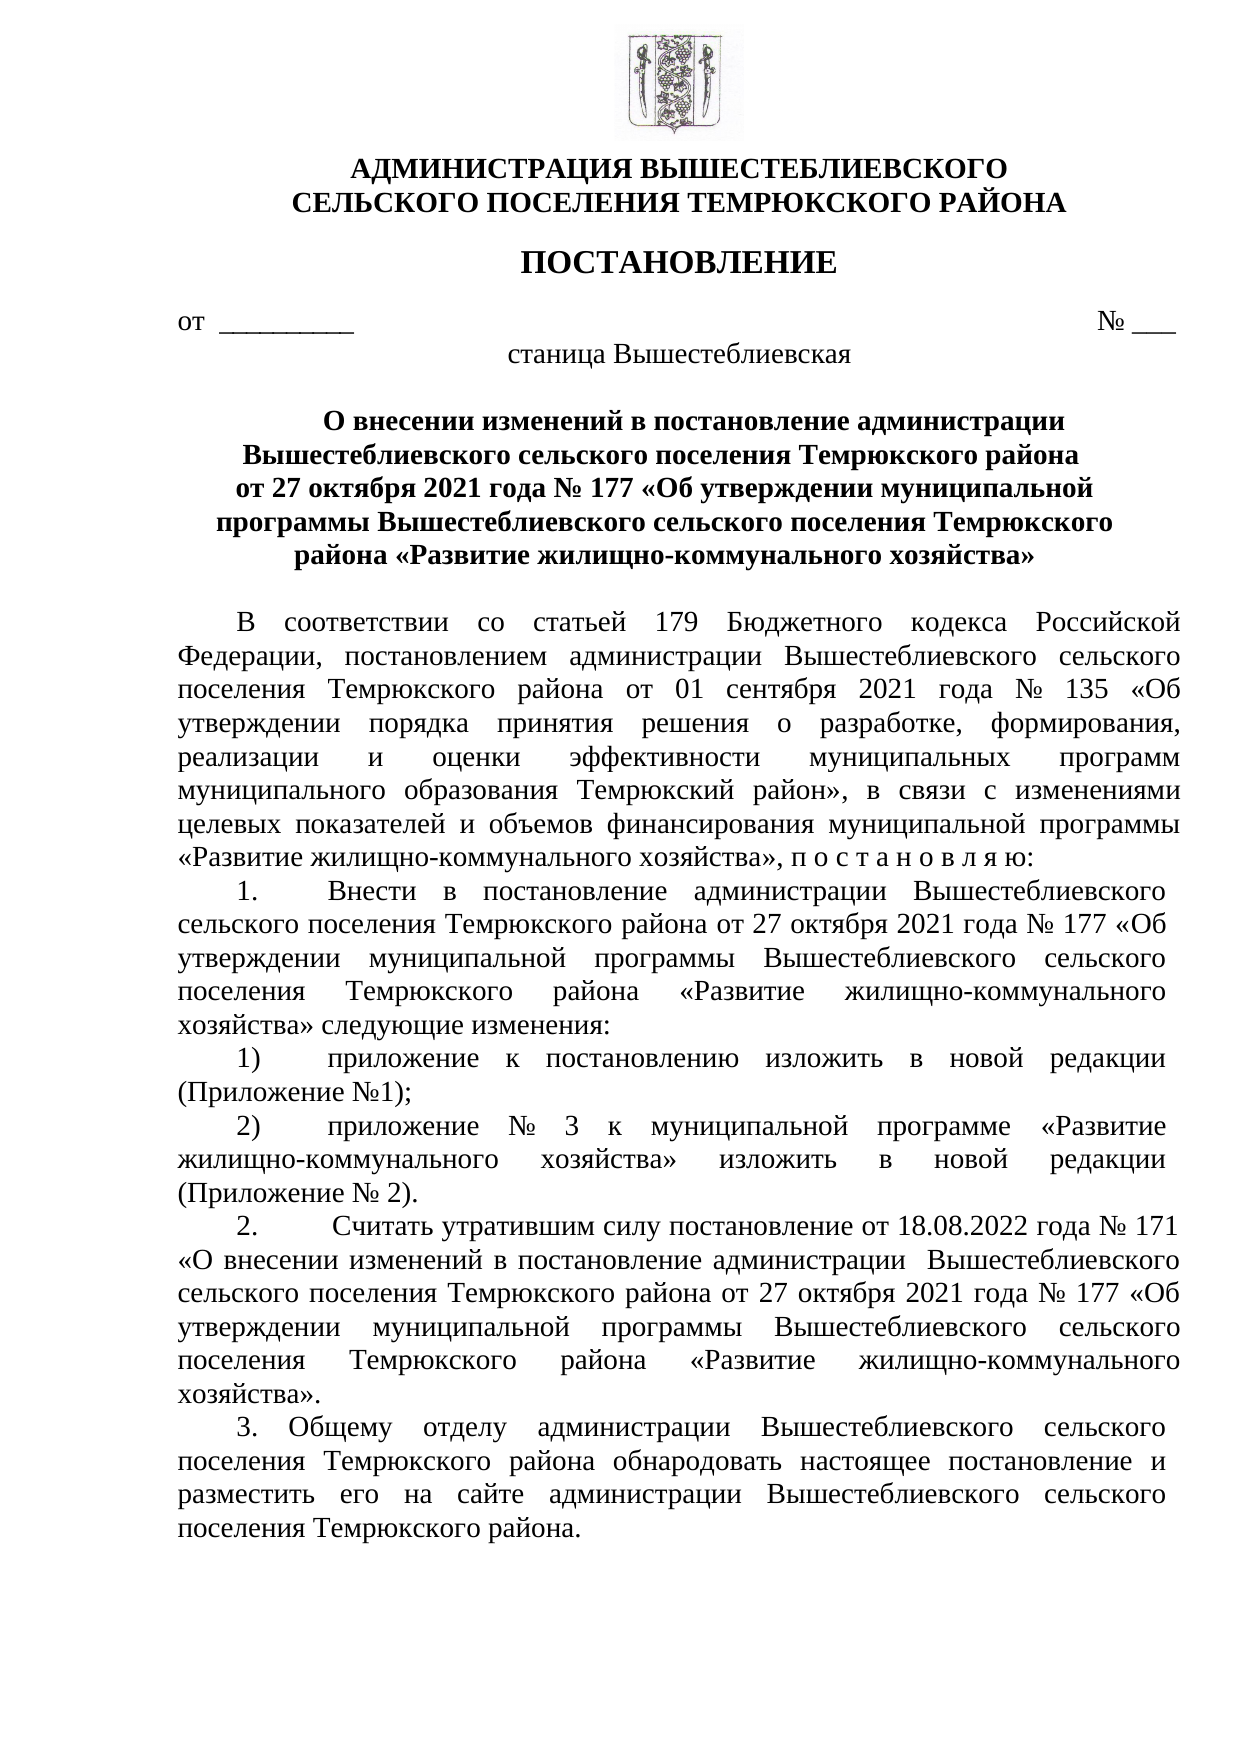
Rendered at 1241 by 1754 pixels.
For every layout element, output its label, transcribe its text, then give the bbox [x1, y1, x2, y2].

text СЕЛЬСКОГО ПОСЕЛЕНИЯ ТЕМРЮКСКОГО РАЙОНА [177, 185, 1181, 219]
text станица Вышестеблиевская [177, 336, 1181, 370]
list Внести в постановление администрации Вышестеблиевского сельского поселения Темрюкского района от 27 октября 2021 года № 177 «Об утверждении муниципальной программы Вышестеблиевского сельского поселения Темрюкского района «Развитие жилищно-коммунального хозяйства» следующие изменения: [177, 873, 1167, 1041]
text АДМИНИСТРАЦИЯ ВЫШЕСТЕБЛИЕВСКОГО [177, 152, 1181, 185]
list приложение № 3 к муниципальной программе «Развитие жилищно-коммунального хозяйства» изложить в новой редакции (Приложение № 2). [177, 1108, 1167, 1208]
text В соответствии со статьей 179 Бюджетного кодекса Российской Федерации, постановлением администрации Вышестеблиевского сельского поселения Темрюкского района от 01 сентября 2021 года № 135 «Об утверждении порядка принятия решения о разработке, формирования, реализации и оценки эффективности муниципальных программ муниципального образования Темрюкский район», в связи с изменениями целевых показателей и объемов финансирования муниципальной программы «Развитие жилищно-коммунального хозяйства», п о с т а н о в л я ю: [177, 604, 1181, 705]
list приложение к постановлению изложить в новой редакции (Приложение №1); [177, 1041, 1167, 1108]
picture [614, 24, 744, 141]
text В соответствии со статьей 179 Бюджетного кодекса Российской Федерации, постановлением администрации Вышестеблиевского сельского поселения Темрюкского района от 01 сентября 2021 года № 135 «Об утверждении порядка принятия решения о разработке, формирования, реализации и оценки эффективности муниципальных программ муниципального образования Темрюкский район», в связи с изменениями целевых показателей и объемов финансирования муниципальной программы «Развитие жилищно-коммунального хозяйства», п о с т а н о в л я ю: [177, 772, 1181, 873]
text О внесении изменений в постановление администрации Вышестеблиевского сельского поселения Темрюкского района от 27 октября 2021 года № 177 «Об утверждении муниципальной программы Вышестеблиевского сельского поселения Темрюкского района «Развитие жилищно-коммунального хозяйства» [177, 403, 1152, 571]
text 3. Общему отделу администрации Вышестеблиевского сельского поселения Темрюкского района обнародовать настоящее постановление и разместить его на сайте администрации Вышестеблиевского сельского поселения Темрюкского района. [177, 1409, 1167, 1544]
text от __________ № ___ [177, 303, 1181, 336]
text 2. Считать утратившим силу постановление от 18.08.2022 года № 171 «О внесении изменений в постановление администрации Вышестеблиевского сельского поселения Темрюкского района от 27 октября 2021 года № 177 «Об утверждении муниципальной программы Вышестеблиевского сельского поселения Темрюкского района «Развитие жилищно-коммунального хозяйства». [177, 1208, 1181, 1409]
text ПОСТАНОВЛЕНИЕ [177, 243, 1181, 281]
